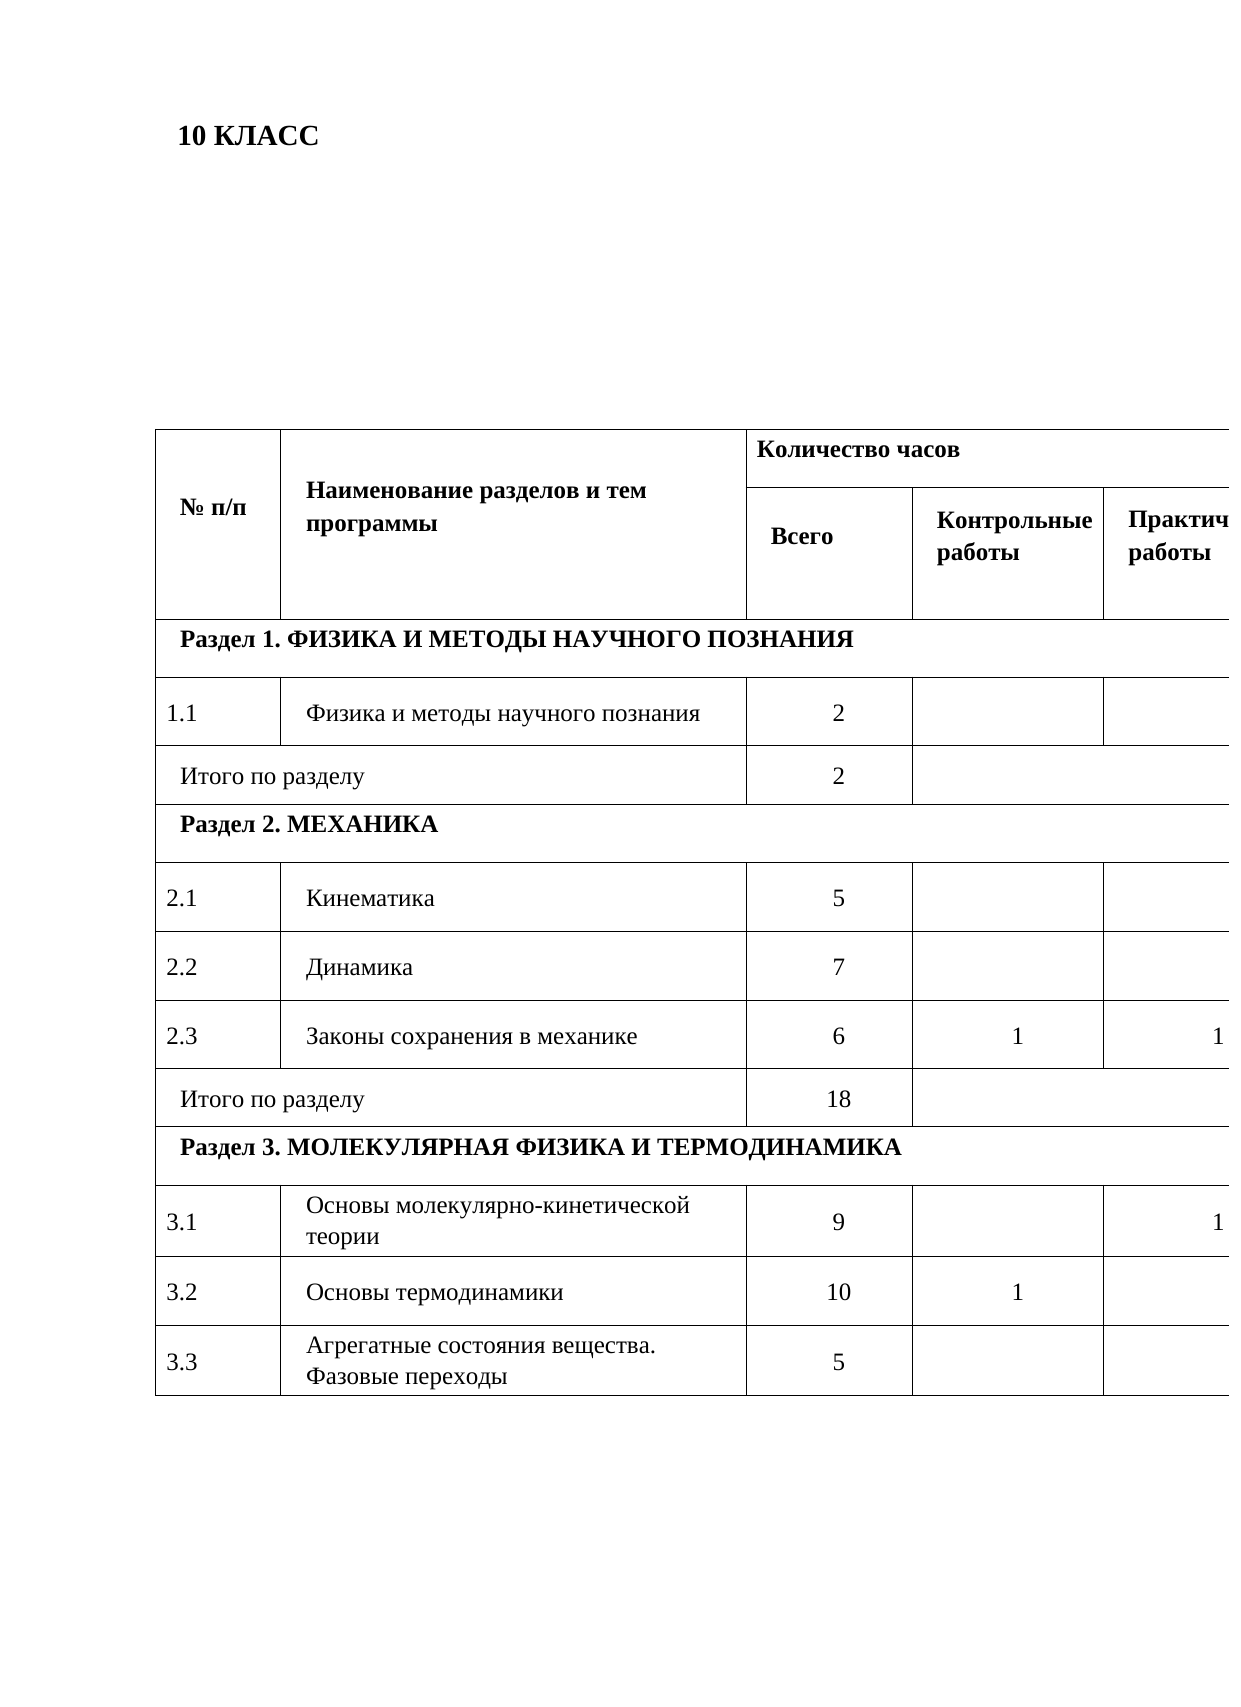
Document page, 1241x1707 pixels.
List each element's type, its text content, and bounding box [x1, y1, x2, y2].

table_cell Итого по разделу [156, 1069, 746, 1126]
table_cell [1103, 1127, 1229, 1184]
table_cell Всего [747, 488, 912, 618]
table_header № п/п [156, 430, 280, 618]
table_cell Основы молекулярно-кинетической теории [281, 1186, 746, 1256]
table_cell Раздел 3. МОЛЕКУЛЯРНАЯ ФИЗИКА И ТЕРМОДИНАМИКА [156, 1127, 1103, 1184]
table_cell Раздел 1. ФИЗИКА И МЕТОДЫ НАУЧНОГО ПОЗНАНИЯ [156, 620, 1103, 677]
table_cell [1104, 1326, 1229, 1395]
table_header Количество часов [747, 430, 1103, 487]
table_cell 5 [747, 1326, 912, 1395]
table_cell 2.3 [156, 1001, 280, 1068]
table_cell Итого по разделу [156, 746, 746, 804]
table_cell 1 [913, 1257, 1103, 1324]
table_cell [1103, 746, 1229, 804]
table_cell [913, 932, 1103, 999]
table_cell [1104, 1257, 1229, 1324]
list КЛАСС [177, 118, 1240, 152]
table_cell 9 [747, 1186, 912, 1256]
table_cell 2.1 [156, 863, 280, 931]
table_cell [1104, 863, 1229, 931]
table_cell Практич работы [1104, 488, 1229, 618]
table_cell Кинематика [281, 863, 746, 931]
table_cell Законы сохранения в механике [281, 1001, 746, 1068]
table_cell [1104, 932, 1229, 999]
table_cell 6 [747, 1001, 912, 1068]
table_cell [1103, 1069, 1229, 1126]
table_cell Контрольные работы [913, 488, 1103, 618]
table_cell [913, 678, 1103, 745]
table_cell [1103, 805, 1229, 862]
table_cell [913, 746, 1103, 804]
table_cell 1.1 [156, 678, 280, 745]
table_cell 2 [747, 746, 912, 804]
table_cell [1104, 678, 1229, 745]
table_cell 18 [747, 1069, 912, 1126]
table_cell Раздел 2. МЕХАНИКА [156, 805, 1103, 862]
table_cell 10 [747, 1257, 912, 1324]
table_cell 7 [747, 932, 912, 999]
table_cell [913, 863, 1103, 931]
table_cell 3.3 [156, 1326, 280, 1395]
table_cell 5 [747, 863, 912, 931]
table_cell 1 [1104, 1186, 1229, 1256]
table_cell 3.1 [156, 1186, 280, 1256]
table_cell 1 [1104, 1001, 1229, 1068]
table_header [1103, 430, 1229, 487]
table_cell Динамика [281, 932, 746, 999]
table_cell Физика и методы научного познания [281, 678, 746, 745]
table_cell 3.2 [156, 1257, 280, 1324]
table_cell [1103, 620, 1229, 677]
table_cell [913, 1186, 1103, 1256]
table_cell [913, 1069, 1103, 1126]
table_cell Агрегатные состояния вещества. Фазовые переходы [281, 1326, 746, 1395]
table_header Наименование разделов и тем программы [281, 430, 746, 618]
table_cell 2 [747, 678, 912, 745]
table_cell 1 [913, 1001, 1103, 1068]
table_cell 2.2 [156, 932, 280, 999]
table_cell [913, 1326, 1103, 1395]
table_cell Основы термодинамики [281, 1257, 746, 1324]
